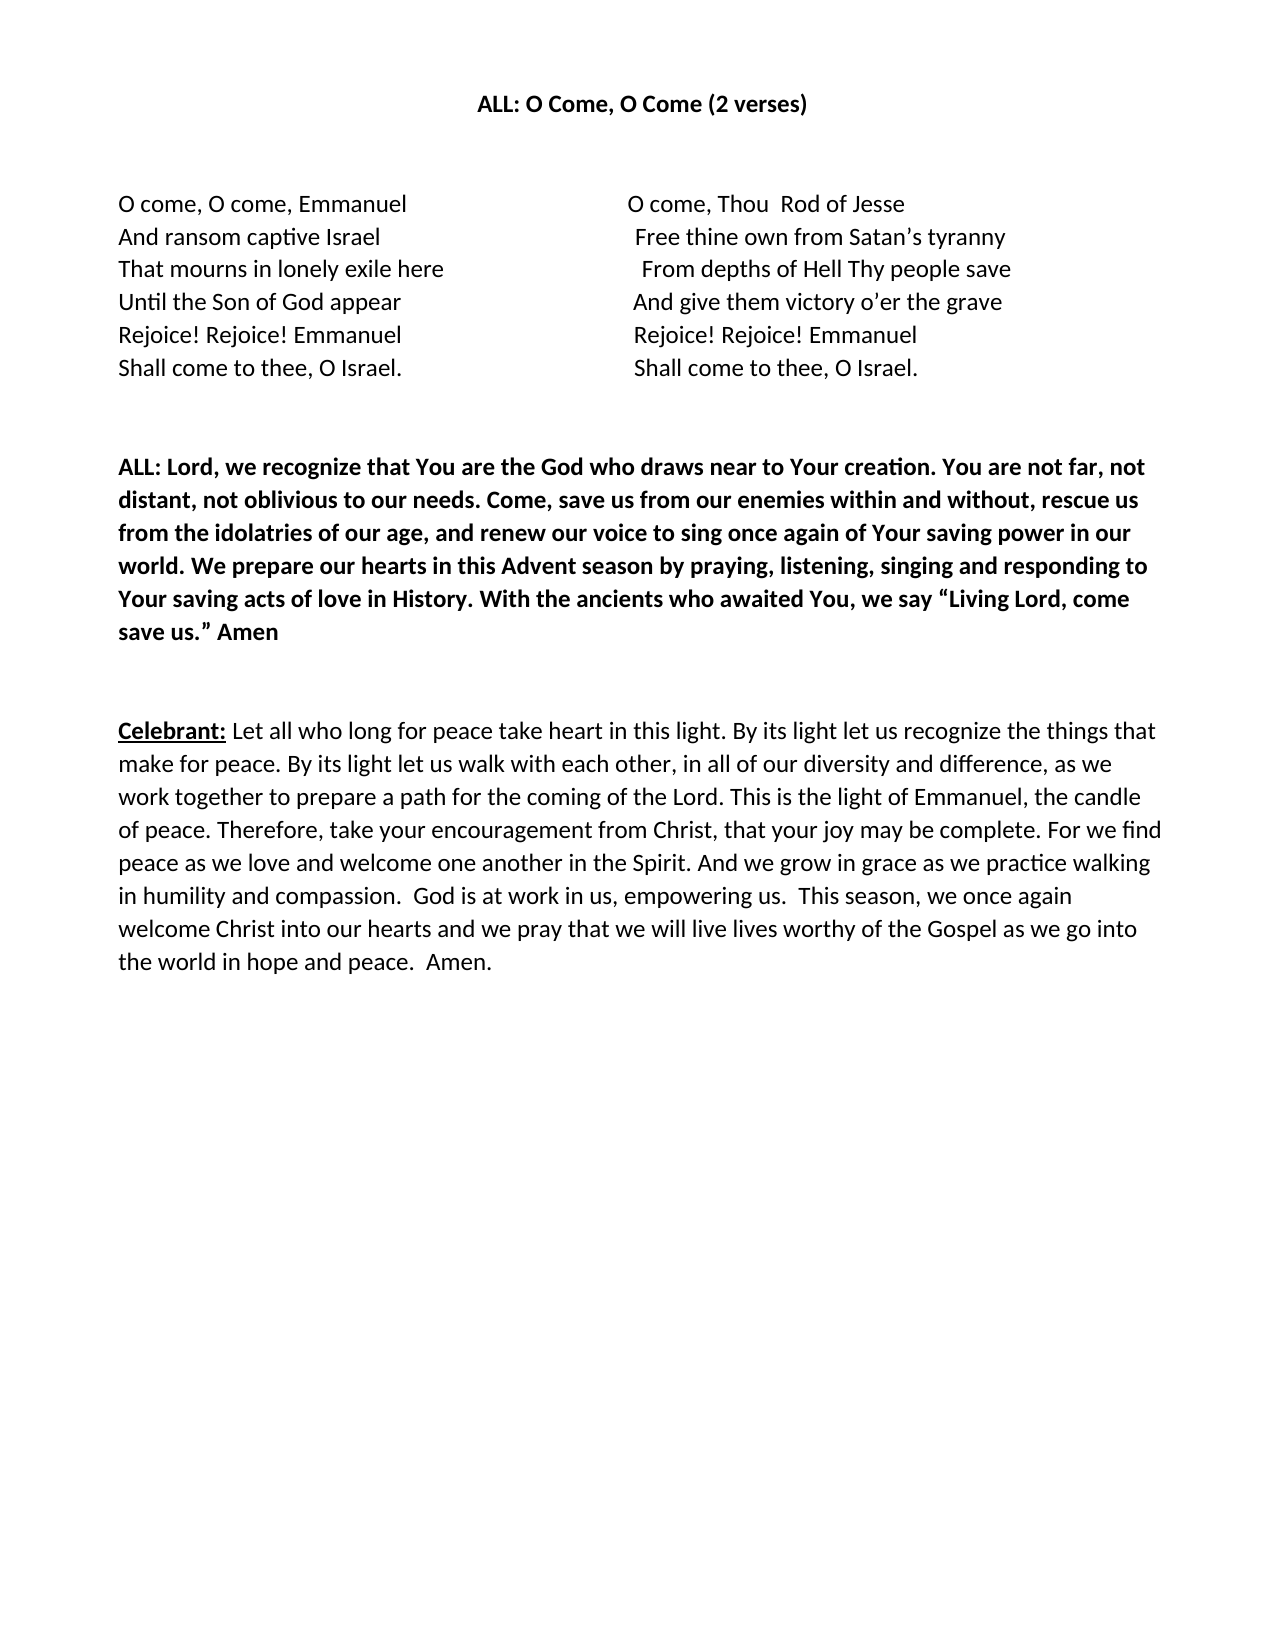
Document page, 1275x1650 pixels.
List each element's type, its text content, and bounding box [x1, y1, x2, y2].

text ALL: O Come, O Come (2 verses) [118, 89, 1167, 119]
text O come, O come, Emmanuel O come, Thou Rod of Jesse And ransom captive Israel Free thine own from Satan’s tyranny That mourns in lonely exile here From depths of Hell Thy people save Until the Son of God appear And give them victory o’er the grave Rejoice! Rejoice! Emmanuel Rejoice! Rejoice! Emmanuel Shall come to thee, O Israel. Shall come to thee, O Israel. [118, 188, 1167, 383]
text Celebrant: Let all who long for peace take heart in this light. By its light let us recognize the things that make for peace. By its light let us walk with each other, in all of our diversity and difference, as we work together to prepare a path for the coming of the Lord. This is the light of Emmanuel, the candle of peace. Therefore, take your encouragement from Christ, that your joy may be complete. For we find peace as we love and welcome one another in the Spirit. And we grow in grace as we practice walking in humility and compassion. God is at work in us, empowering us. This season, we once again welcome Christ into our hearts and we pray that we will live lives worthy of the Gospel as we go into the world in hope and peace. Amen. [118, 715, 1167, 976]
text ALL: Lord, we recognize that You are the God who draws near to Your creation. You are not far, not distant, not oblivious to our needs. Come, save us from our enemies within and without, rescue us from the idolatries of our age, and renew our voice to sing once again of Your saving power in our world. We prepare our hearts in this Advent season by praying, listening, singing and responding to Your saving acts of love in History. With the ancients who awaited You, we say “Living Lord, come save us.” Amen [118, 452, 1167, 647]
